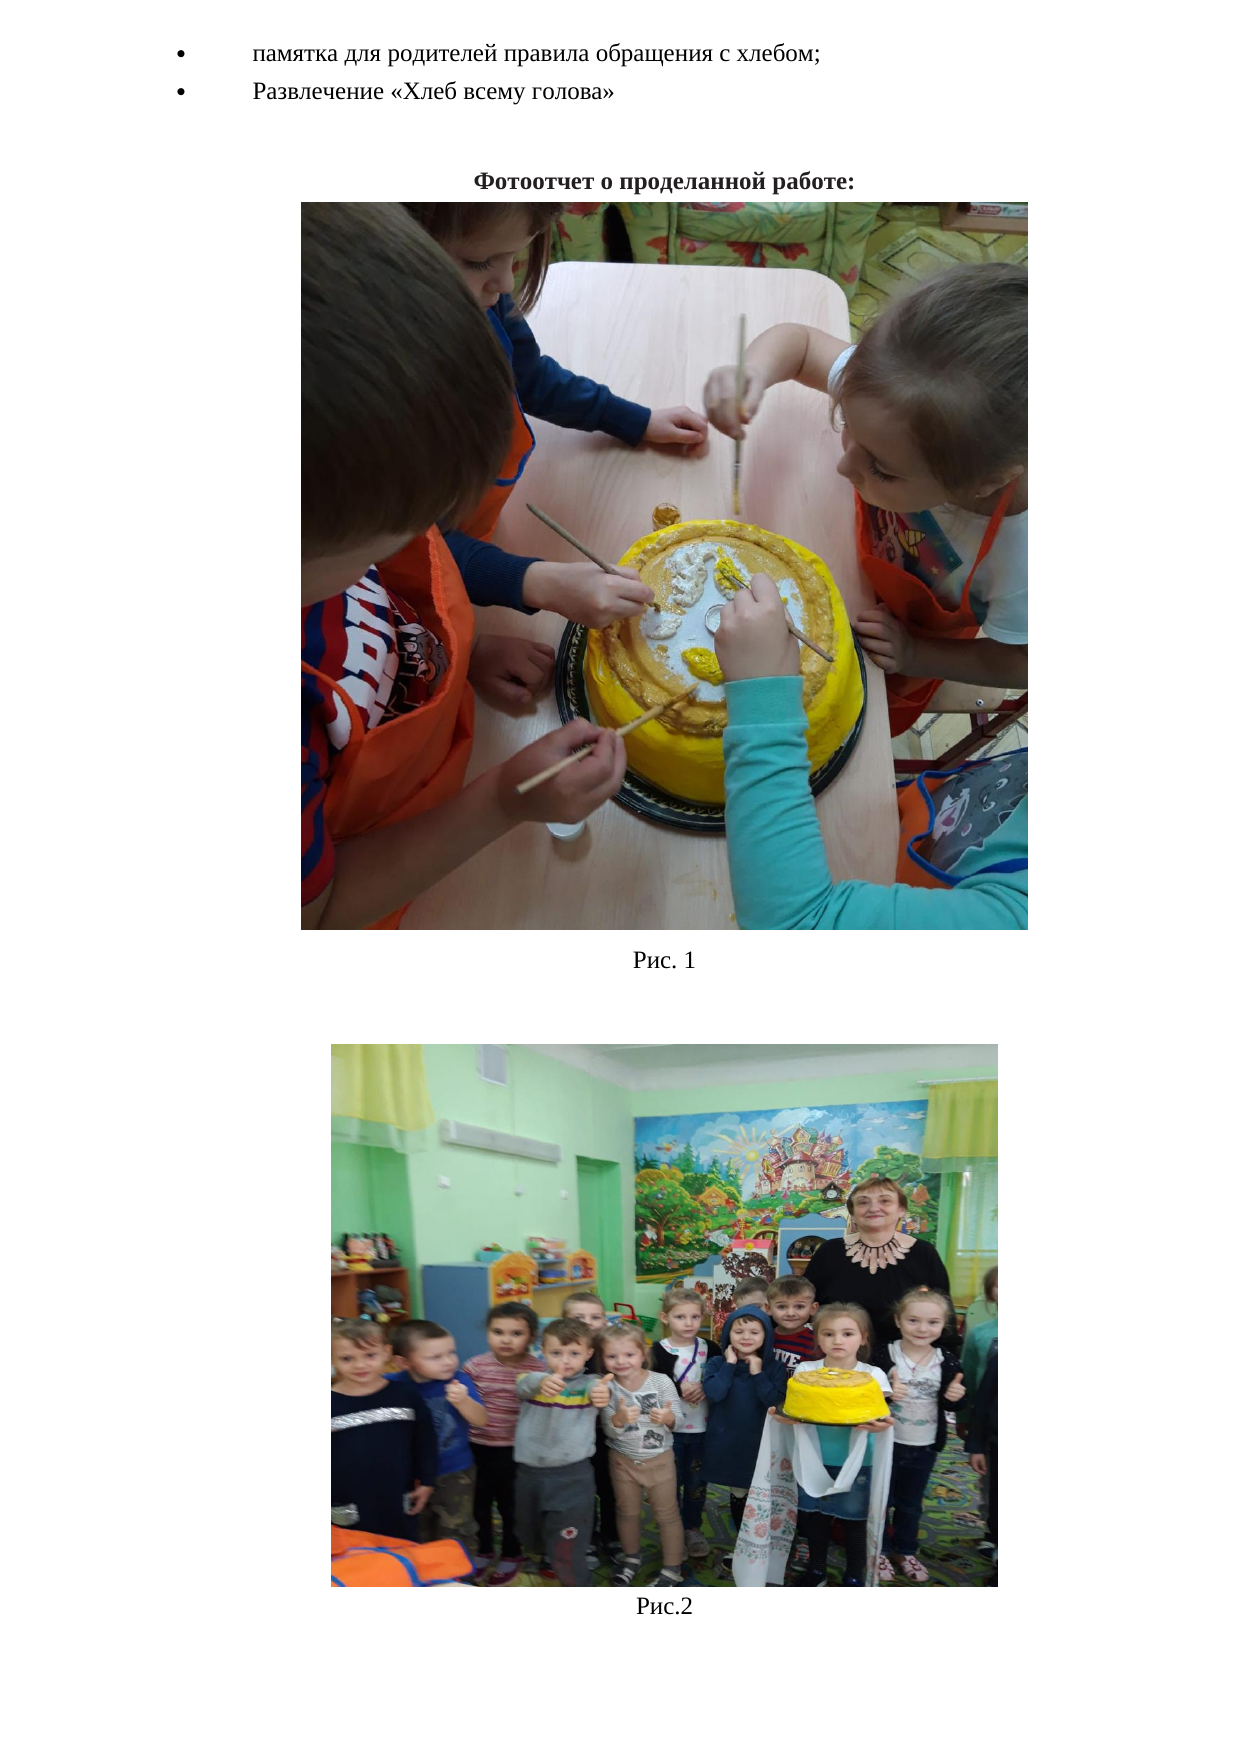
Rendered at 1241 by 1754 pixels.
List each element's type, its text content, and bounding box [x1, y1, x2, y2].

list памятка для родителей правила обращения с хлебом; [118, 29, 1152, 67]
picture [331, 1044, 998, 1587]
text Рис.2 [118, 1591, 1152, 1619]
picture [301, 202, 1028, 930]
text Фотоотчет о проделанной работе: [118, 158, 1152, 195]
list Развлечение «Хлеб всему голова» [118, 67, 1152, 104]
text Рис. 1 [118, 945, 1152, 974]
